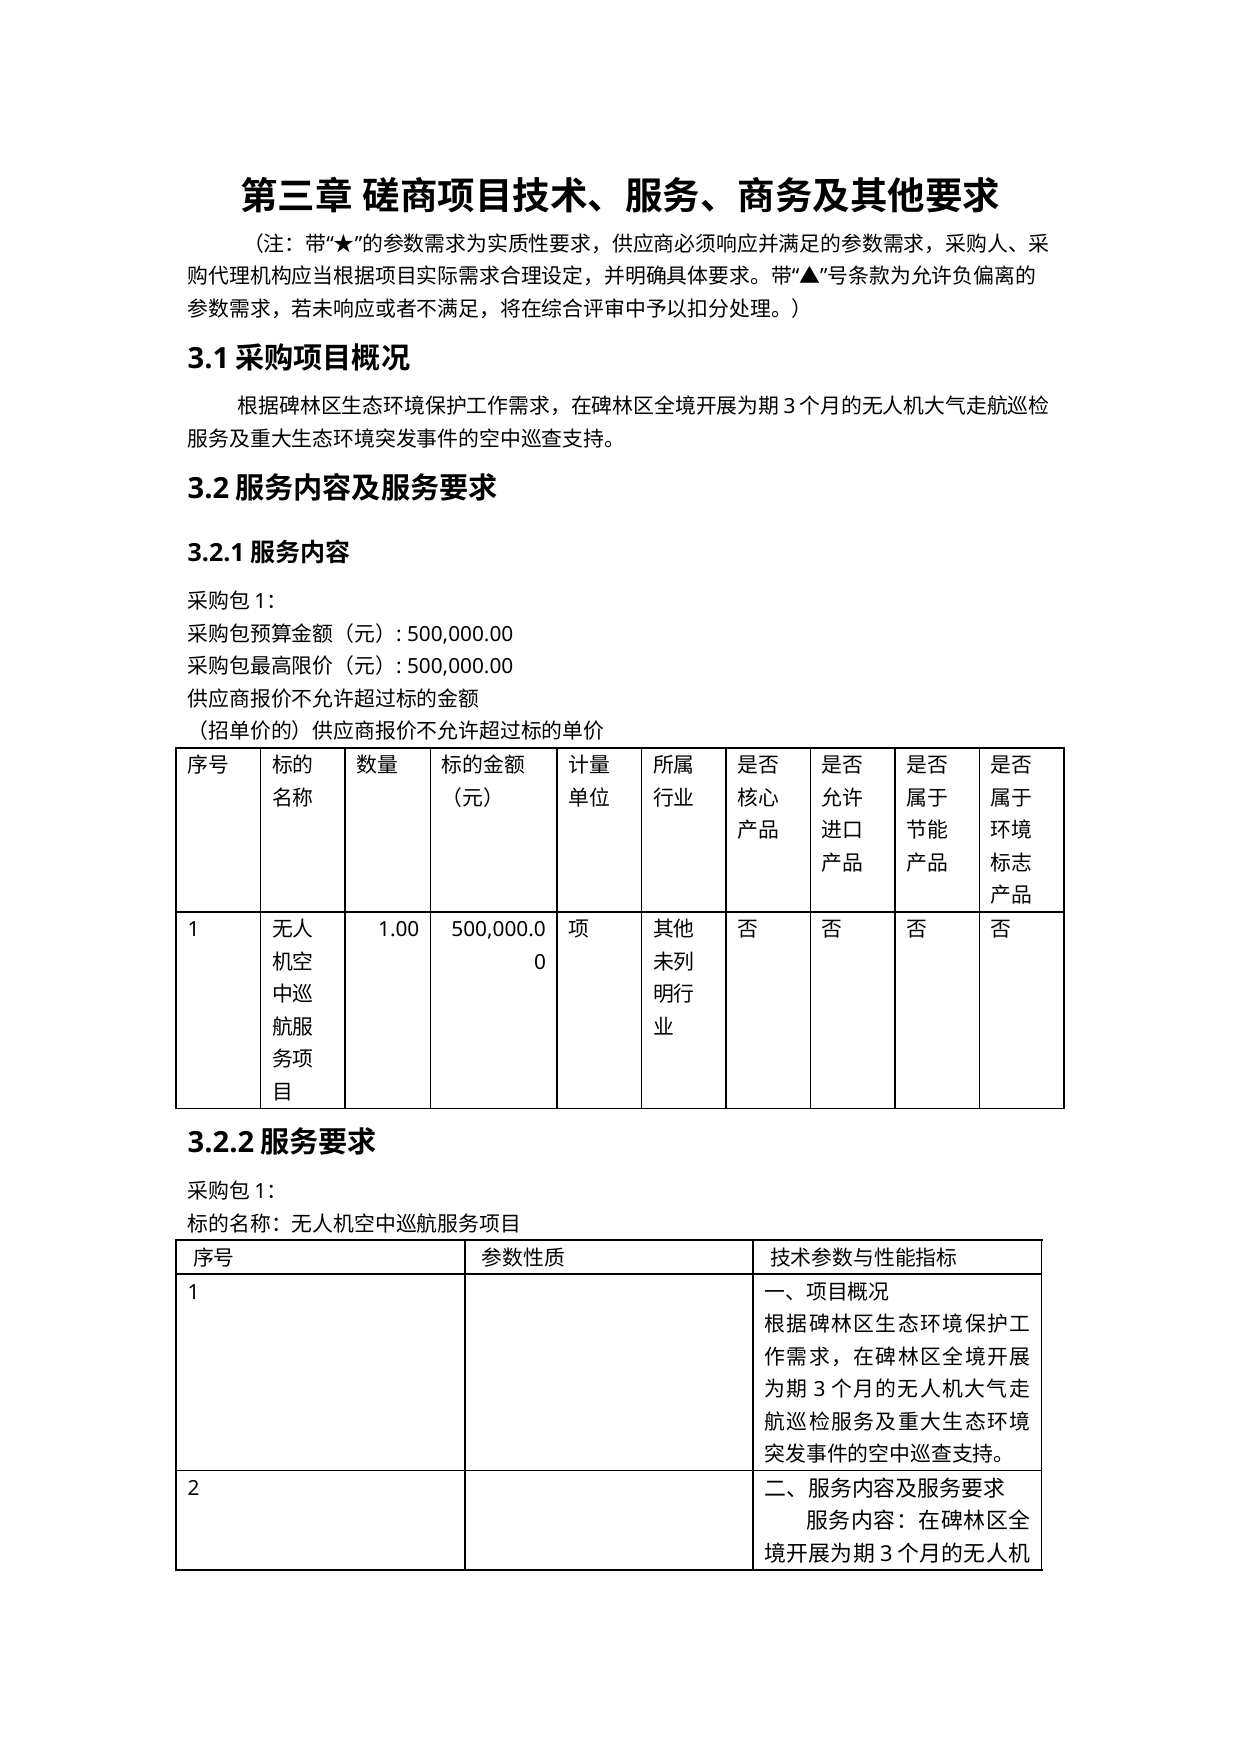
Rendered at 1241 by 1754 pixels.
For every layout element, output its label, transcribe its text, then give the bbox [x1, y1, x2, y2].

text （招单价的）供应商报价不允许超过标的单价 [187, 714, 1053, 747]
table_header 数量 [346, 749, 430, 911]
table_header 是否属于环境标志产品 [980, 749, 1063, 911]
text 供应商报价不允许超过标的金额 [187, 682, 1053, 714]
table_cell 1.00 [346, 913, 430, 1108]
table_header 标的金额 （元） [431, 749, 556, 911]
table_header 标的名称 [261, 749, 344, 911]
text 3.2.1服务内容 [187, 519, 1053, 584]
table_header 是否属于节能产品 [896, 749, 979, 911]
text 标的名称：无人机空中巡航服务项目 [187, 1207, 1053, 1239]
table_header 序号 [177, 1241, 464, 1273]
table_cell 否 [727, 913, 810, 1108]
table_header 参数性质 [466, 1241, 752, 1273]
table_cell 否 [896, 913, 979, 1108]
text 采购包预算金额（元）: 500,000.00 [187, 617, 1053, 649]
table_cell 一、项目概况 根据碑林区生态环境保护工作需求，在碑林区全境开展为期3个月的无人机大气走航巡检服务及重大生态环境突发事件的空中巡查支持。 [754, 1275, 1041, 1470]
text 根据碑林区生态环境保护工作需求，在碑林区全境开展为期3个月的无人机大气走航巡检服务及重大生态环境突发事件的空中巡查支持。 [187, 389, 1053, 454]
text 采购包1： [187, 1174, 1053, 1207]
table_cell 否 [980, 913, 1063, 1108]
table_cell 项 [558, 913, 641, 1108]
text 采购包最高限价（元）: 500,000.00 [187, 649, 1053, 682]
table_header 计量单位 [558, 749, 641, 911]
table_cell 1 [177, 913, 260, 1108]
text 第三章 磋商项目技术、服务、商务及其他要求 [187, 162, 1053, 227]
table_header 序号 [177, 749, 260, 911]
table_cell [466, 1471, 752, 1569]
table_cell [466, 1275, 752, 1470]
text 采购包1： [187, 584, 1053, 617]
table_header 是否允许进口产品 [811, 749, 894, 911]
text 3.2服务内容及服务要求 [187, 454, 1053, 519]
table_cell 无人机空中巡航服务项目 [261, 913, 344, 1108]
table_header 技术参数与性能指标 [754, 1241, 1041, 1273]
table_cell 2 [177, 1471, 464, 1569]
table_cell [754, 1471, 1041, 1569]
table_cell 否 [811, 913, 894, 1108]
table_cell 其他未列明行业 [642, 913, 725, 1108]
text 3.2.2服务要求 [187, 1109, 1053, 1174]
text （注：带“★”的参数需求为实质性要求，供应商必须响应并满足的参数需求，采购人、采购代理机构应当根据项目实际需求合理设定，并明确具体要求。带“▲”号条款为允许负偏离的参数需求，若未响应或者不满足，将在综合评审中予以扣分处理。） [187, 227, 1053, 324]
table_header 所属行业 [642, 749, 725, 911]
table_header 是否核心产品 [727, 749, 810, 911]
table_cell 500,000.00 [431, 913, 556, 1108]
text 3.1采购项目概况 [187, 324, 1053, 389]
table_cell 1 [177, 1275, 464, 1470]
